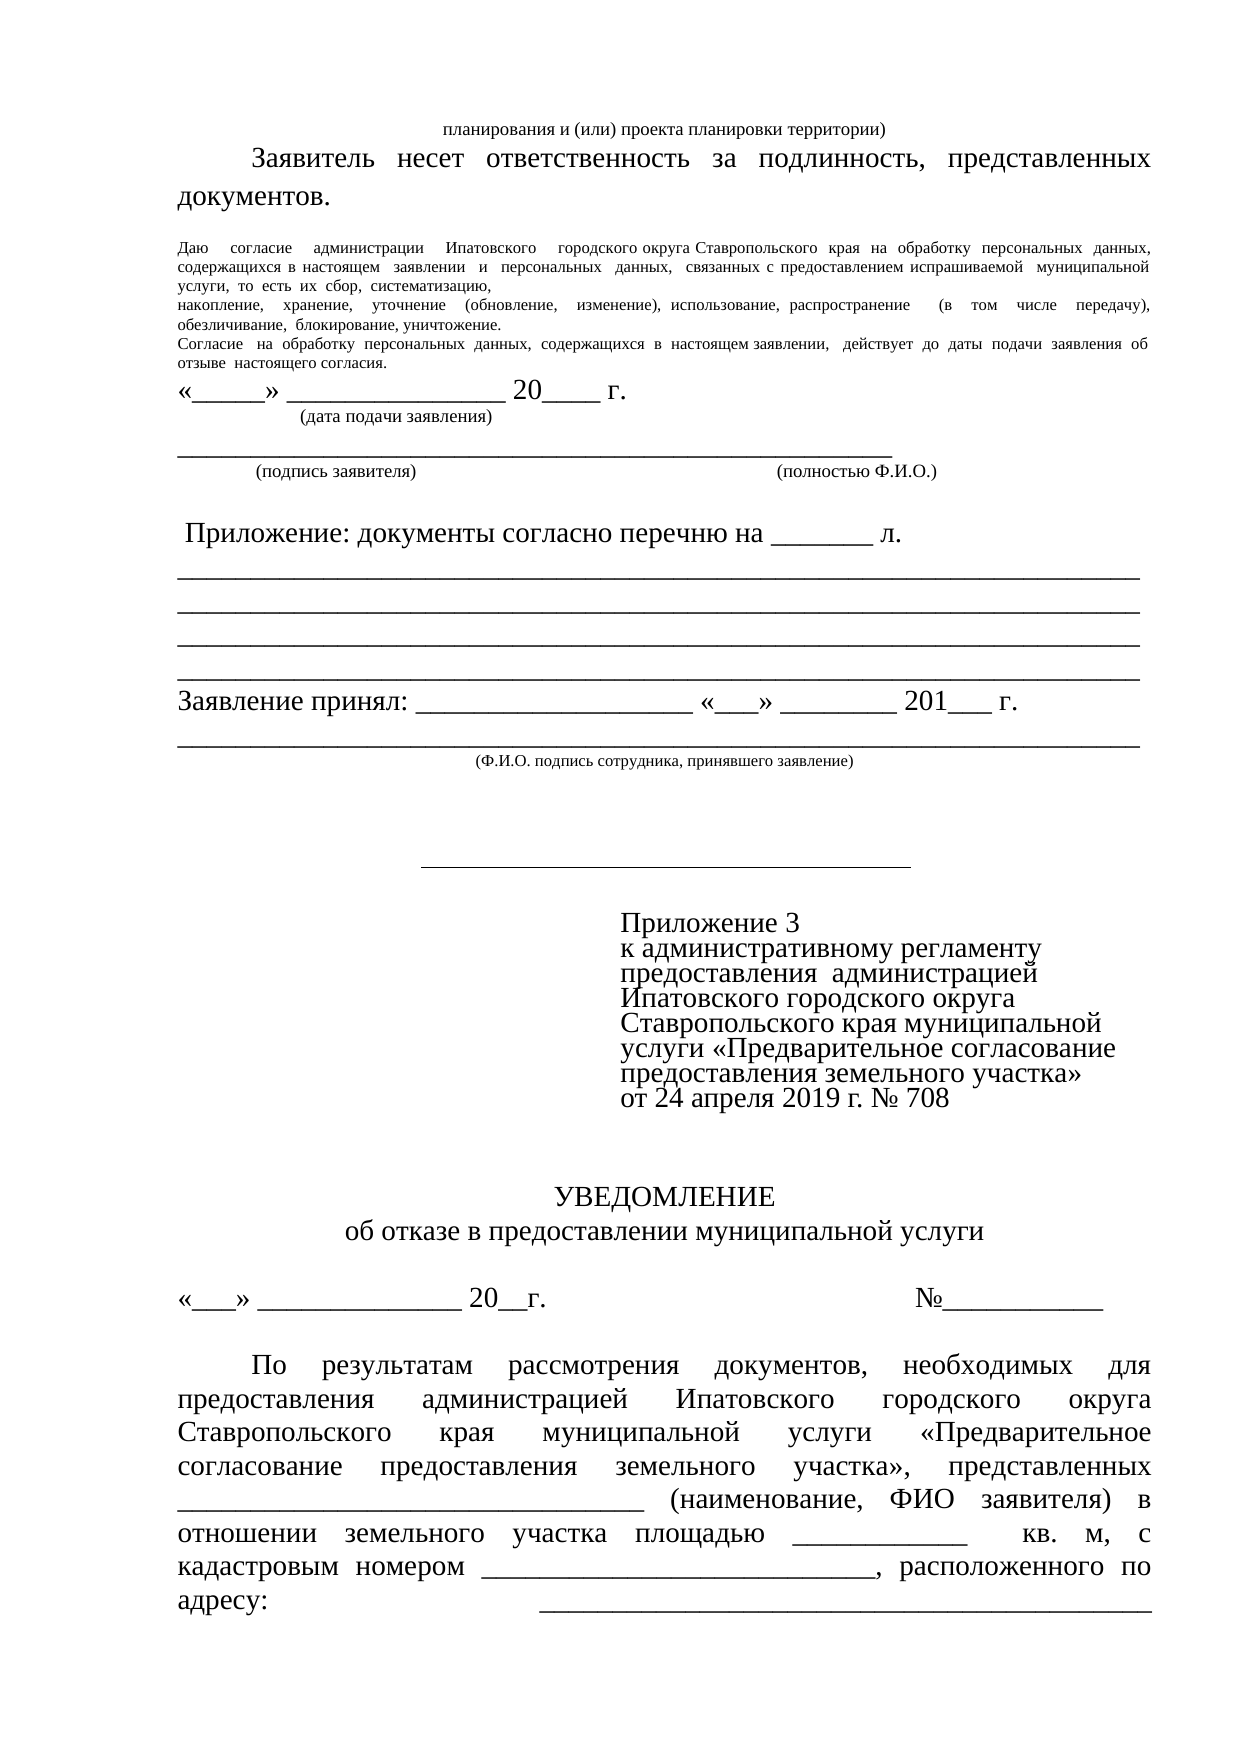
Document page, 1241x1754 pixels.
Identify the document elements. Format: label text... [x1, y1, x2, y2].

text «___» ______________ 20__г. №___________ [177, 1280, 1152, 1314]
text об отказе в предоставлении муниципальной услуги [177, 1213, 1152, 1247]
text УВЕДОМЛЕНИЕ [177, 1179, 1152, 1213]
text «_____» _______________ 20____ г. [177, 372, 1152, 405]
text Ставропольского края муниципальной услуги «Предварительное согласование предоставления земельного участка» [620, 1012, 1152, 1087]
text Приложение: документы согласно перечню на _______ л. [177, 516, 1152, 549]
text к административному регламенту [620, 937, 1152, 962]
text ____________________________________________________________________________________________________________________________________ [177, 583, 1152, 650]
text от 24 апреля 2019 г. № 708 [620, 1087, 1152, 1112]
text планирования и (или) проекта планировки территории) [177, 118, 1152, 140]
text __________________________________________________________________ [177, 717, 1152, 750]
text предоставления администрацией [620, 962, 1152, 987]
text накопление, хранение, уточнение (обновление, изменение), использование, распространение (в том числе передачу), обезличивание, блокирование, уничтожение. [177, 295, 1152, 333]
text __________________________________________________________________ [177, 549, 1152, 583]
text (дата подачи заявления) [177, 405, 1152, 427]
text Согласие на обработку персональных данных, содержащихся в настоящем заявлении, действует до даты подачи заявления об отзыве настоящего согласия. [177, 333, 1152, 372]
text (подпись заявителя) (полностью Ф.И.О.) [177, 460, 1152, 482]
text Заявление принял: ___________________ «___» ________ 201___ г. [177, 683, 1152, 717]
text _________________________________________________ [177, 427, 1152, 460]
text Приложение 3 [620, 912, 1152, 937]
text Заявитель несет ответственность за подлинность, представленных документов. [177, 140, 1152, 212]
text __________________________________________________________________ [177, 650, 1152, 683]
text (Ф.И.О. подпись сотрудника, принявшего заявление) [177, 750, 1152, 769]
text Даю согласие администрации Ипатовского городского округа Ставропольского края на обработку персональных данных, содержащихся в настоящем заявлении и персональных данных, связанных с предоставлением испрашиваемой муниципальной услуги, то есть их сбор, систематизацию, [177, 238, 1152, 295]
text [177, 1347, 1152, 1616]
text Ипатовского городского округа [620, 987, 1152, 1012]
